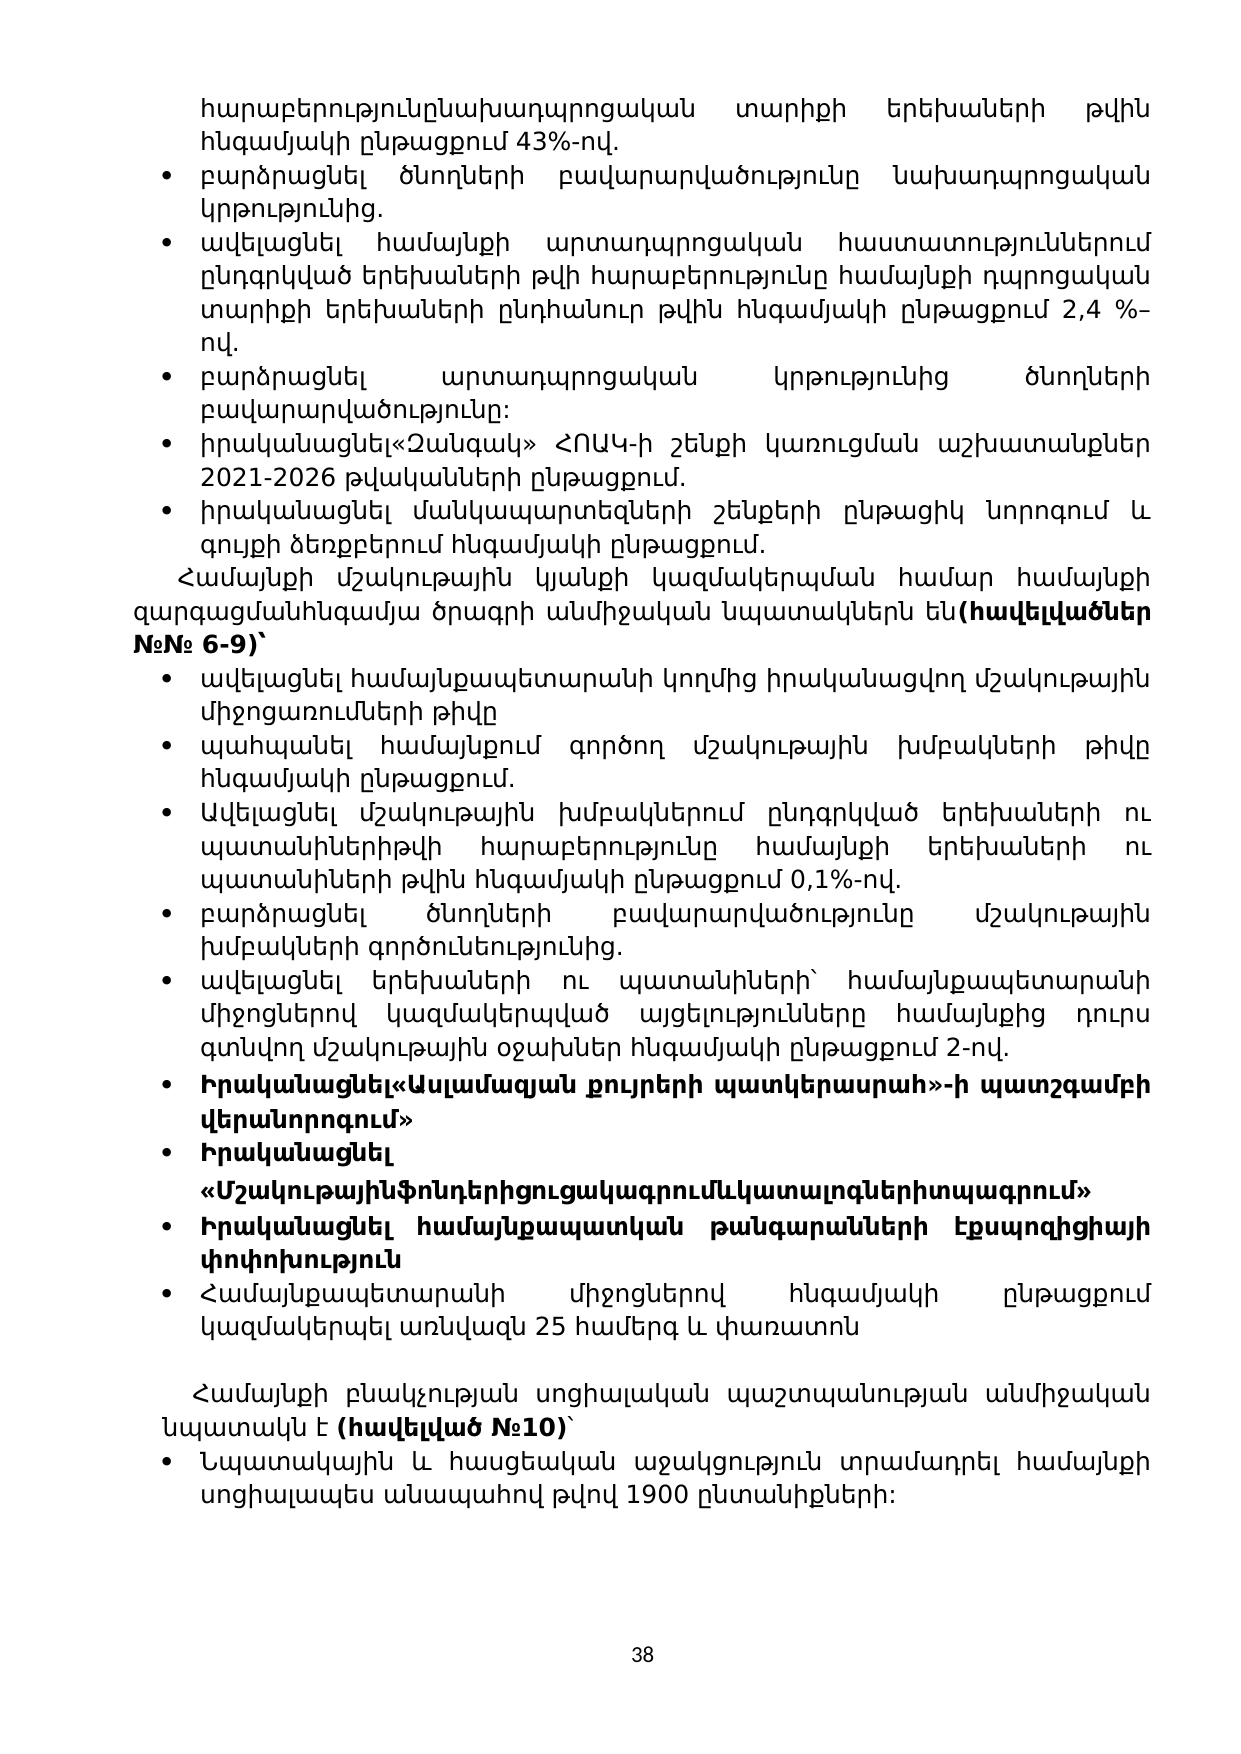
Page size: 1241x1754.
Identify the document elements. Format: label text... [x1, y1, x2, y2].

list Իրականացնել«Ասլամազյան քույրերի պատկերասրահ»-ի պատշգամբի վերանորոգում» [162, 1066, 1152, 1134]
list Համայնքապետարանի միջոցներով հնգամյակի ընթացքում կազմակերպել առնվազն 25 համերգ և փառատոն [162, 1279, 1152, 1342]
list բարձրացնել ծնողների բավարարվածությունը մշակութային խմբակների գործունեությունից. [162, 899, 1152, 961]
list իրականացնել«Զանգակ» ՀՈԱԿ-ի շենքի կառուցման աշխատանքներ 2021-2026 թվականների ընթացքում. [162, 429, 1152, 492]
text Համայնքի մշակութային կյանքի կազմակերպման համար համայնքի զարգացմանհնգամյա ծրագրի անմիջական նպատակներն են(հավելվածներ №№ 6-9)՝ [133, 563, 1152, 659]
list ավելացնել համայնքապետարանի կողմից իրականացվող մշակութային միջոցառումների թիվը [162, 664, 1152, 727]
list Իրականացնել «Մշակութայինֆոնդերիցուցակագրումևկատալոգներիտպագրում» [162, 1138, 1152, 1207]
list Նպատակային և հասցեական աջակցություն տրամադրել համայնքի սոցիալապես անապահով թվով 1900 ընտանիքների: [162, 1447, 1152, 1509]
list Իրականացնել համայնքապատկան թանգարանների էքսպոզիցիայի փոփոխություն [162, 1212, 1152, 1274]
list Ավելացնել մշակութային խմբակներում ընդգրկված երեխաների ու պատանիներիթվի հարաբերությունը համայնքի երեխաների ու պատանիների թվին հնգամյակի ընթացքում 0,1%-ով. [162, 798, 1152, 894]
list պահպանել համայնքում գործող մշակութային խմբակների թիվը հնգամյակի ընթացքում. [162, 731, 1152, 794]
list ավելացնել համայնքի արտադպրոցական հաստատություններում ընդգրկված երեխաների թվի հարաբերությունը համայնքի դպրոցական տարիքի երեխաների ընդհանուր թվին հնգամյակի ընթացքում 2,4 %–ով. [162, 228, 1152, 358]
list իրականացնել մանկապարտեզների շենքերի ընթացիկ նորոգում և գույքի ձեռքբերում հնգամյակի ընթացքում. [162, 496, 1152, 559]
text Համայնքի բնակչության սոցիալական պաշտպանության անմիջական նպատակն է (հավելված №10)՝ [162, 1379, 1152, 1442]
list բարձրացնել արտադպրոցական կրթությունից ծնողների բավարարվածությունը: [162, 362, 1152, 425]
list բարձրացնել ծնողների բավարարվածությունը նախադպրոցական կրթությունից. [162, 161, 1152, 223]
list ավելացնել երեխաների ու պատանիների՝ համայնքապետարանի միջոցներով կազմակերպված այցելությունները համայնքից դուրս գտնվող մշակութային օջախներ հնգամյակի ընթացքում 2-ով. [162, 966, 1152, 1062]
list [162, 94, 1152, 156]
